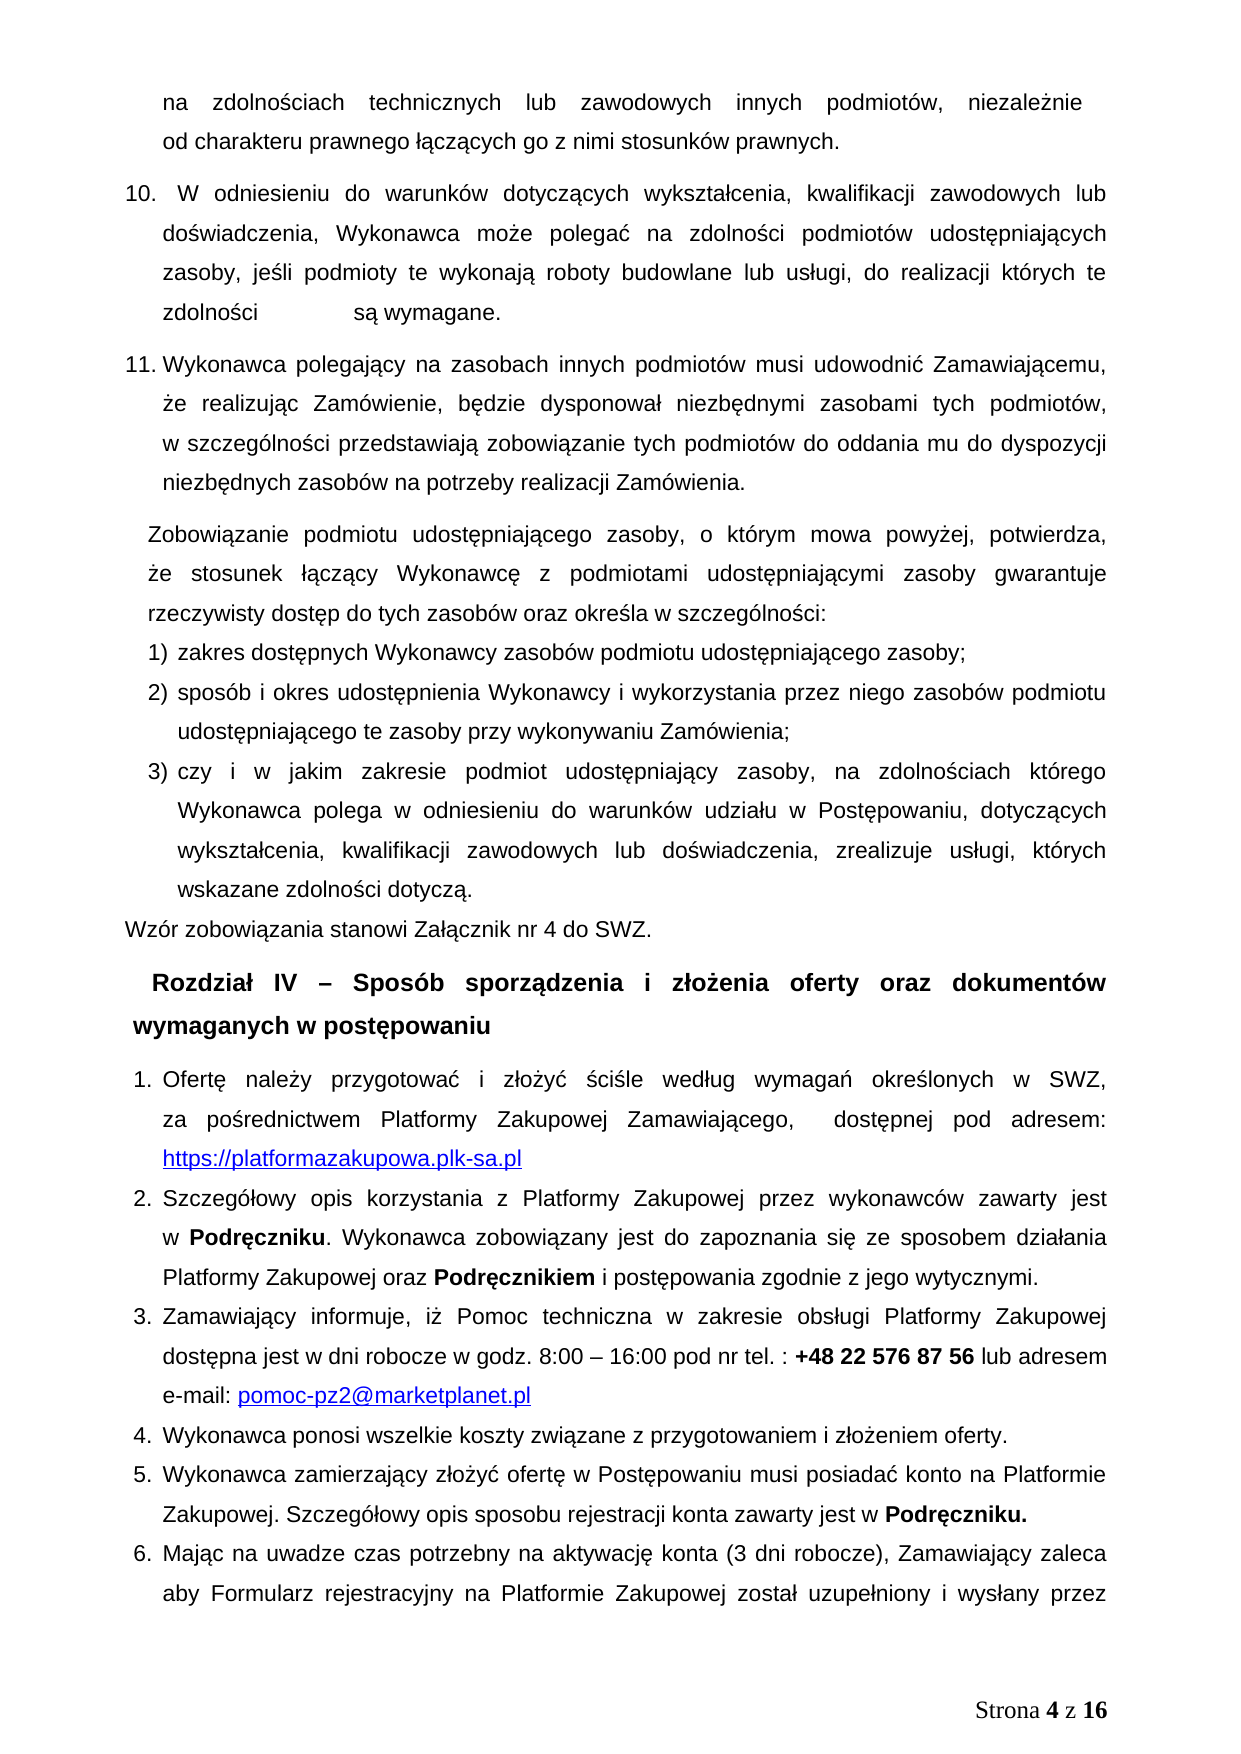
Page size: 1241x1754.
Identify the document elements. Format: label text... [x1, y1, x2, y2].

list zakres dostępnych Wykonawcy zasobów podmiotu udostępniającego zasoby; [148, 639, 1107, 666]
list Szczegółowy opis korzystania z Platformy Zakupowej przez wykonawców zawarty jest w Podręczniku. Wykonawca zobowiązany jest do zapoznania się ze sposobem działania Platformy Zakupowej oraz Podręcznikiem i postępowania zgodnie z jego wytycznymi. [133, 1185, 1107, 1290]
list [133, 1540, 1107, 1606]
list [133, 89, 1107, 154]
list Ofertę należy przygotować i złożyć ściśle według wymagań określonych w SWZ, za pośrednictwem Platformy Zakupowej Zamawiającego, dostępnej pod adresem: https://platformazakupowa.plk-sa.pl [133, 1066, 1107, 1172]
subtitle Rozdział IV – Sposób sporządzenia i złożenia oferty oraz dokumentów wymaganych w postępowaniu [133, 968, 1107, 1039]
list Wykonawca zamierzający złożyć ofertę w Postępowaniu musi posiadać konto na Platformie Zakupowej. Szczegółowy opis sposobu rejestracji konta zawarty jest w Podręczniku. [133, 1461, 1107, 1527]
list Wykonawca ponosi wszelkie koszty związane z przygotowaniem i złożeniem oferty. [133, 1422, 1107, 1448]
list W odniesieniu do warunków dotyczących wykształcenia, kwalifikacji zawodowych lub doświadczenia, Wykonawca może polegać na zdolności podmiotów udostępniających zasoby, jeśli podmioty te wykonają roboty budowlane lub usługi, do realizacji których te zdolności są wymagane. [125, 180, 1107, 325]
list Zamawiający informuje, iż Pomoc techniczna w zakresie obsługi Platformy Zakupowej dostępna jest w dni robocze w godz. 8:00 – 16:00 pod nr tel. : +48 22 576 87 56 lub adresem e-mail: pomoc-pz2@marketplanet.pl [133, 1303, 1107, 1409]
list sposób i okres udostępnienia Wykonawcy i wykorzystania przez niego zasobów podmiotu udostępniającego te zasoby przy wykonywaniu Zamówienia; [148, 679, 1107, 745]
list Wykonawca polegający na zasobach innych podmiotów musi udowodnić Zamawiającemu, że realizując Zamówienie, będzie dysponował niezbędnymi zasobami tych podmiotów, w szczególności przedstawiają zobowiązanie tych podmiotów do oddania mu do dyspozycji niezbędnych zasobów na potrzeby realizacji Zamówienia. [125, 351, 1107, 495]
list czy i w jakim zakresie podmiot udostępniający zasoby, na zdolnościach którego Wykonawca polega w odniesieniu do warunków udziału w Postępowaniu, dotyczących wykształcenia, kwalifikacji zawodowych lub doświadczenia, zrealizuje usługi, których wskazane zdolności dotyczą. [148, 758, 1107, 903]
list Wzór zobowiązania stanowi Załącznik nr 4 do SWZ. [74, 916, 1107, 942]
list Zobowiązanie podmiotu udostępniającego zasoby, o którym mowa powyżej, potwierdza, że stosunek łączący Wykonawcę z podmiotami udostępniającymi zasoby gwarantuje rzeczywisty dostęp do tych zasobów oraz określa w szczególności: [148, 521, 1107, 626]
